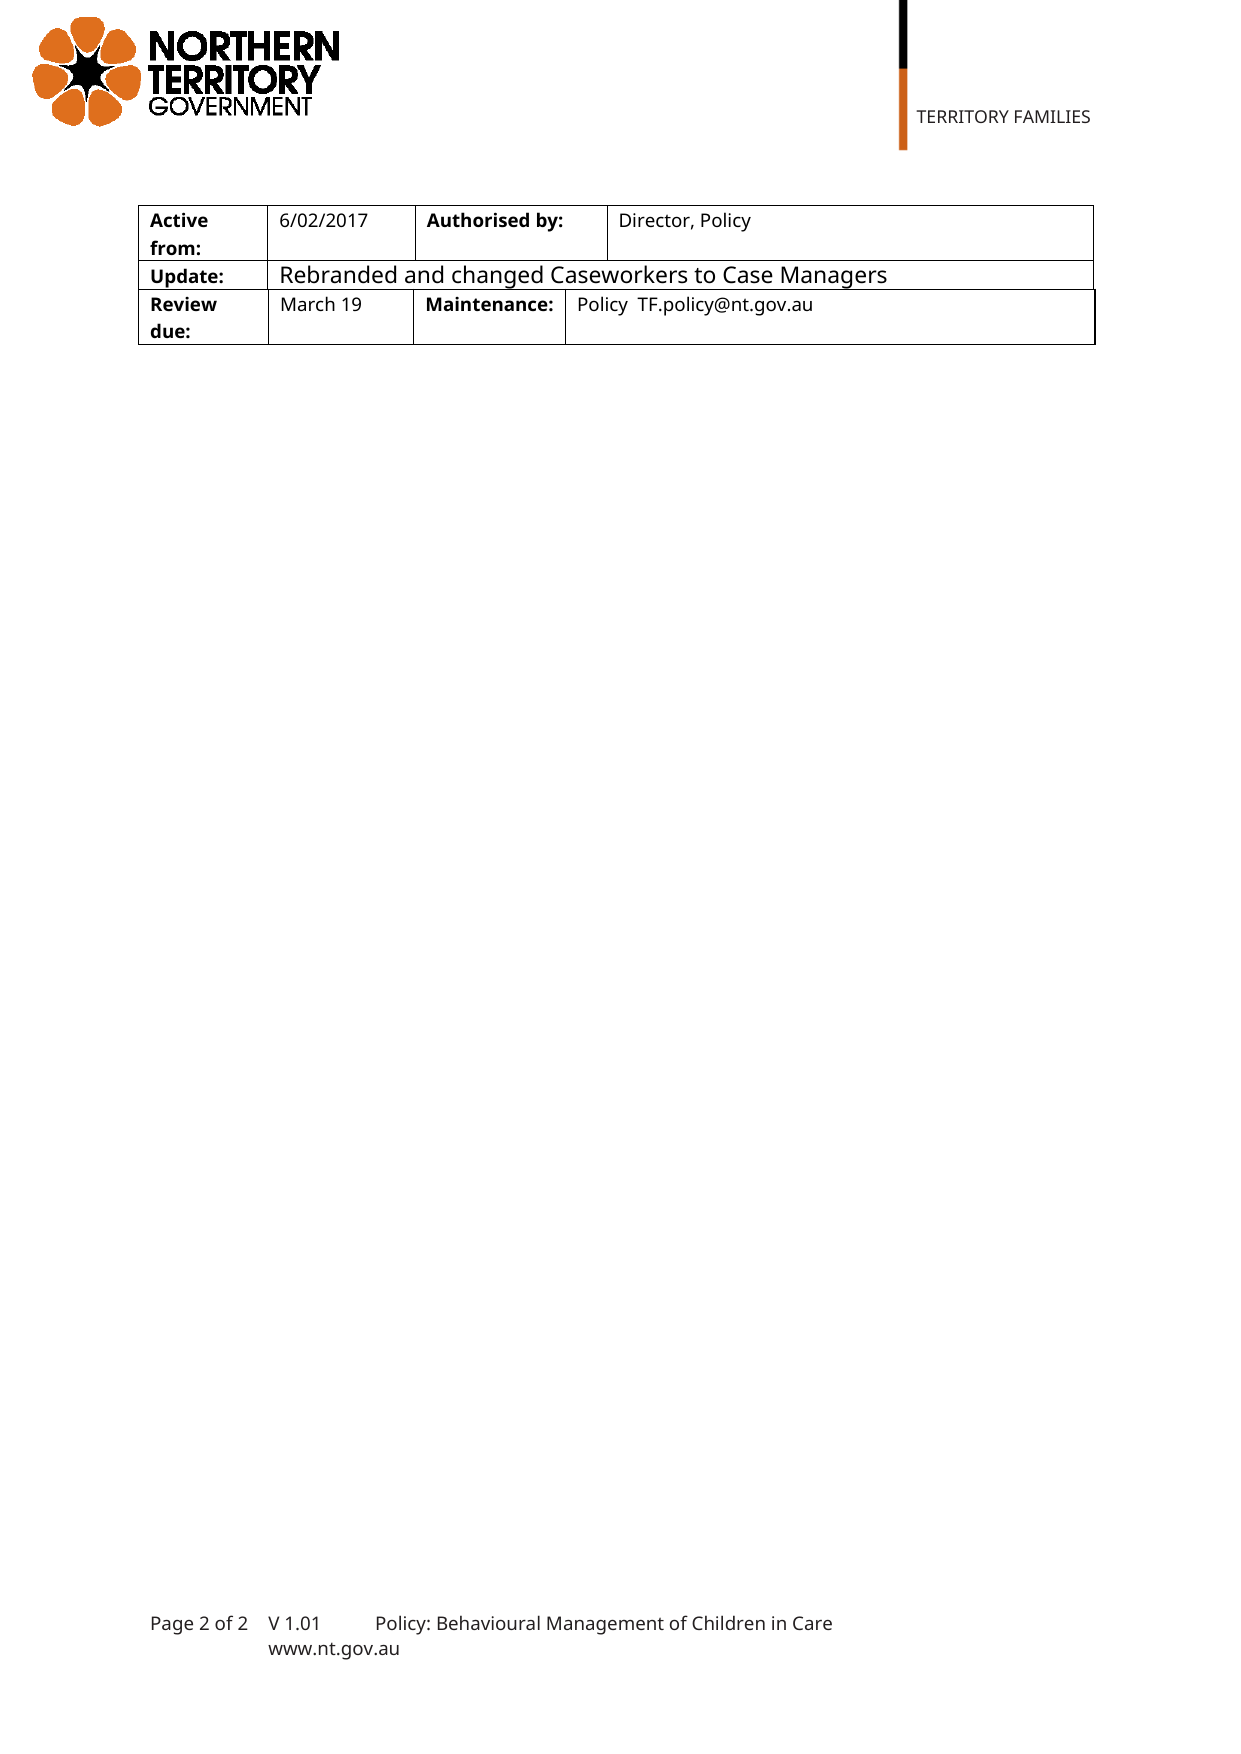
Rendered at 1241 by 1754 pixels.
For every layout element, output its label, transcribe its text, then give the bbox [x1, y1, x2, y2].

picture [841, 0, 908, 162]
table_header Authorised by: [416, 206, 607, 260]
table_cell Maintenance: [414, 290, 565, 344]
picture [31, 12, 389, 128]
table_header Active from: [139, 206, 267, 260]
table_cell [269, 290, 413, 344]
table_cell Review due: [139, 290, 268, 344]
table_cell Policy TF.policy@nt.gov.au [566, 290, 1094, 344]
table_cell [268, 261, 1093, 288]
table_cell Update: [139, 261, 267, 288]
